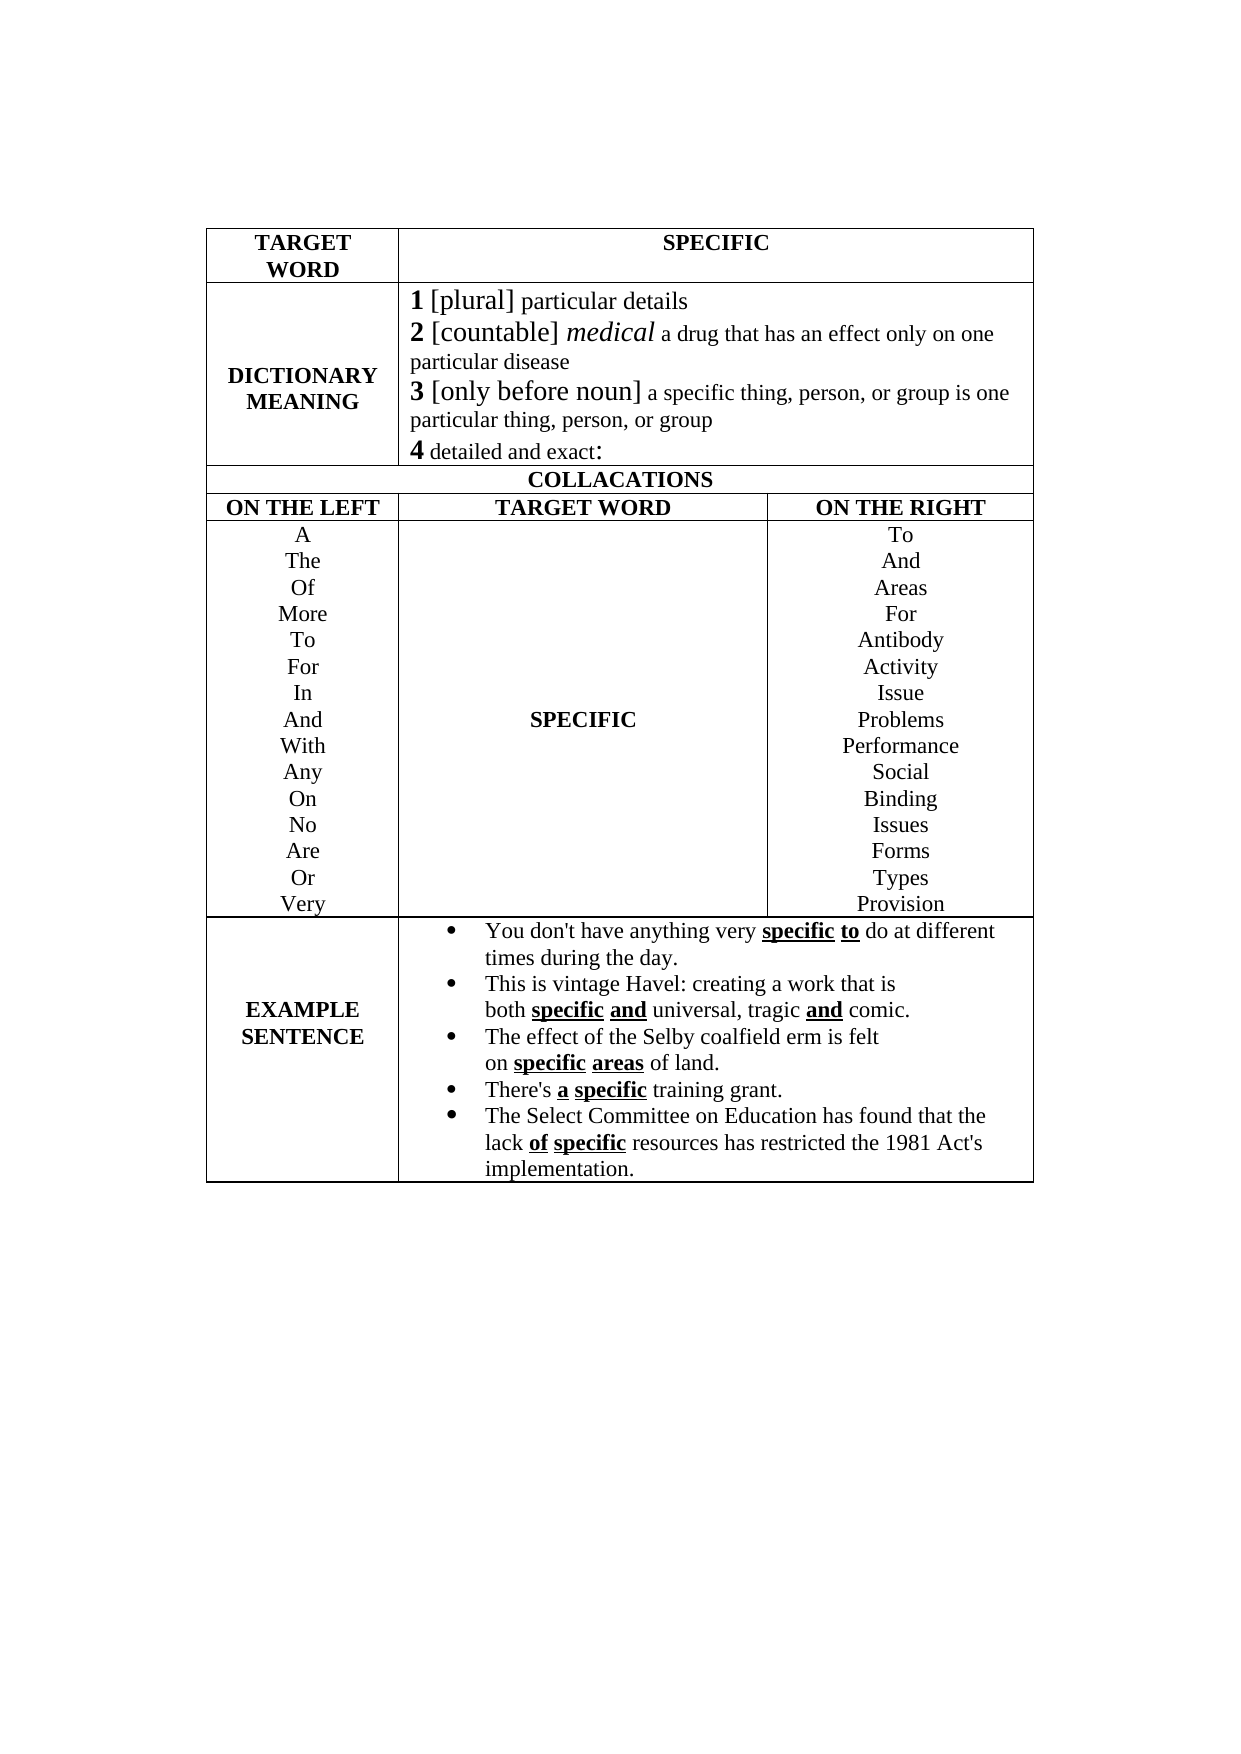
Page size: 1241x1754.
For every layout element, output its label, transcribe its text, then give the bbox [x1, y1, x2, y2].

table_cell DICTIONARY MEANING [207, 283, 398, 465]
table_header TARGET WORD [207, 229, 398, 282]
table_cell SPECIFIC [399, 521, 767, 916]
table_cell 1 [plural] particular details 2 [countable] medical a drug that has an effect only on one particular disease 3 [only before noun] a specific thing, person, or group is one particular thing, person, or group 4 detailed and exact: [399, 283, 1033, 465]
table_cell ON THE LEFT [207, 494, 398, 520]
table_header SPECIFIC [399, 229, 1033, 282]
table_cell COLLACATIONS [207, 466, 1033, 493]
table_cell You don't have anything very specific to do at different times during the day. This is vintage Havel: creating a work that is both specific and universal, tragic and comic. The effect of the Selby coalfield erm is felt on specific areas of land. There's a specific training grant. The Select Committee on Education has found that the lack of specific resources has restricted the 1981 Act's implementation. [399, 918, 1033, 1181]
table_cell To And Areas For Antibody Activity Issue Problems Performance Social Binding Issues Forms Types Provision [768, 521, 1033, 916]
table_cell EXAMPLE SENTENCE [207, 918, 398, 1181]
table_cell ON THE RIGHT [768, 494, 1033, 520]
table_cell TARGET WORD [399, 494, 767, 520]
table_cell A The Of More To For In And With Any On No Are Or Very [207, 521, 398, 916]
